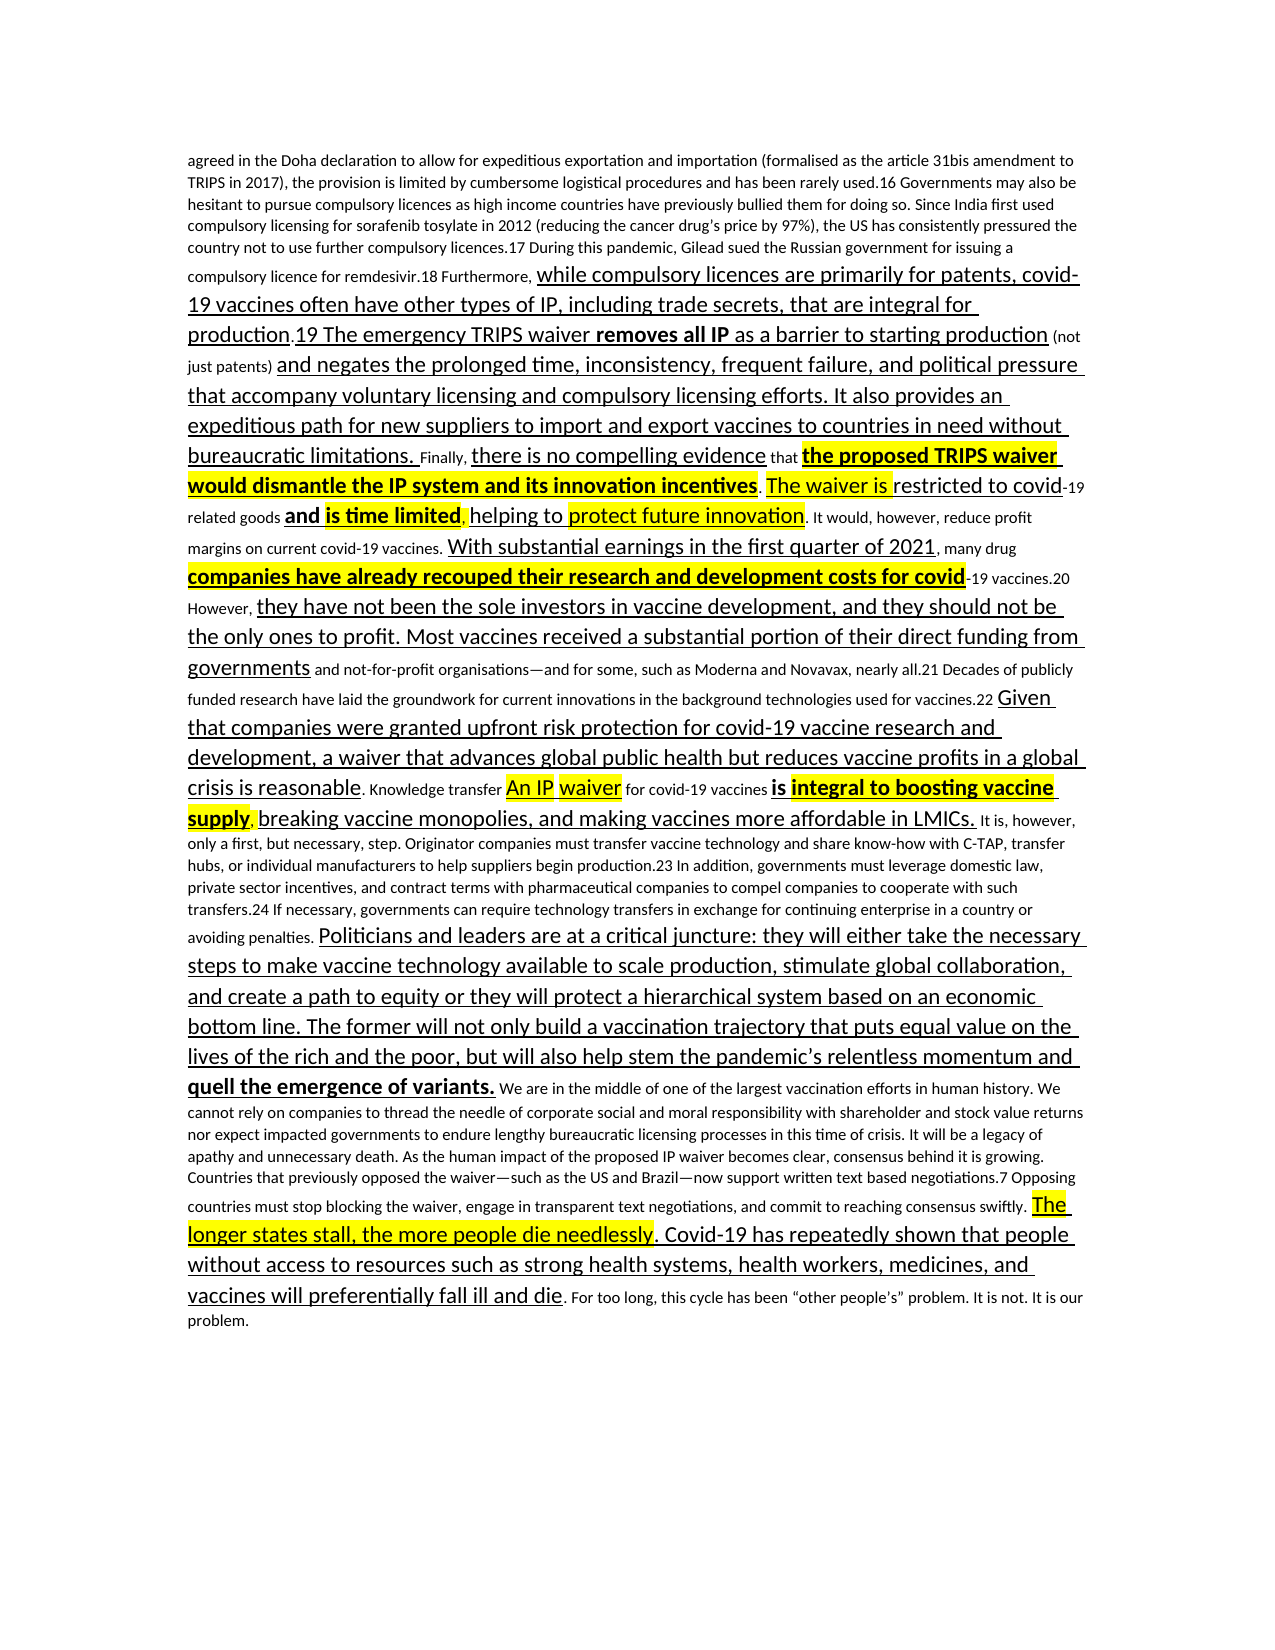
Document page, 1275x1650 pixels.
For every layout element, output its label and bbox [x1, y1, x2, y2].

text [187, 150, 1087, 1331]
